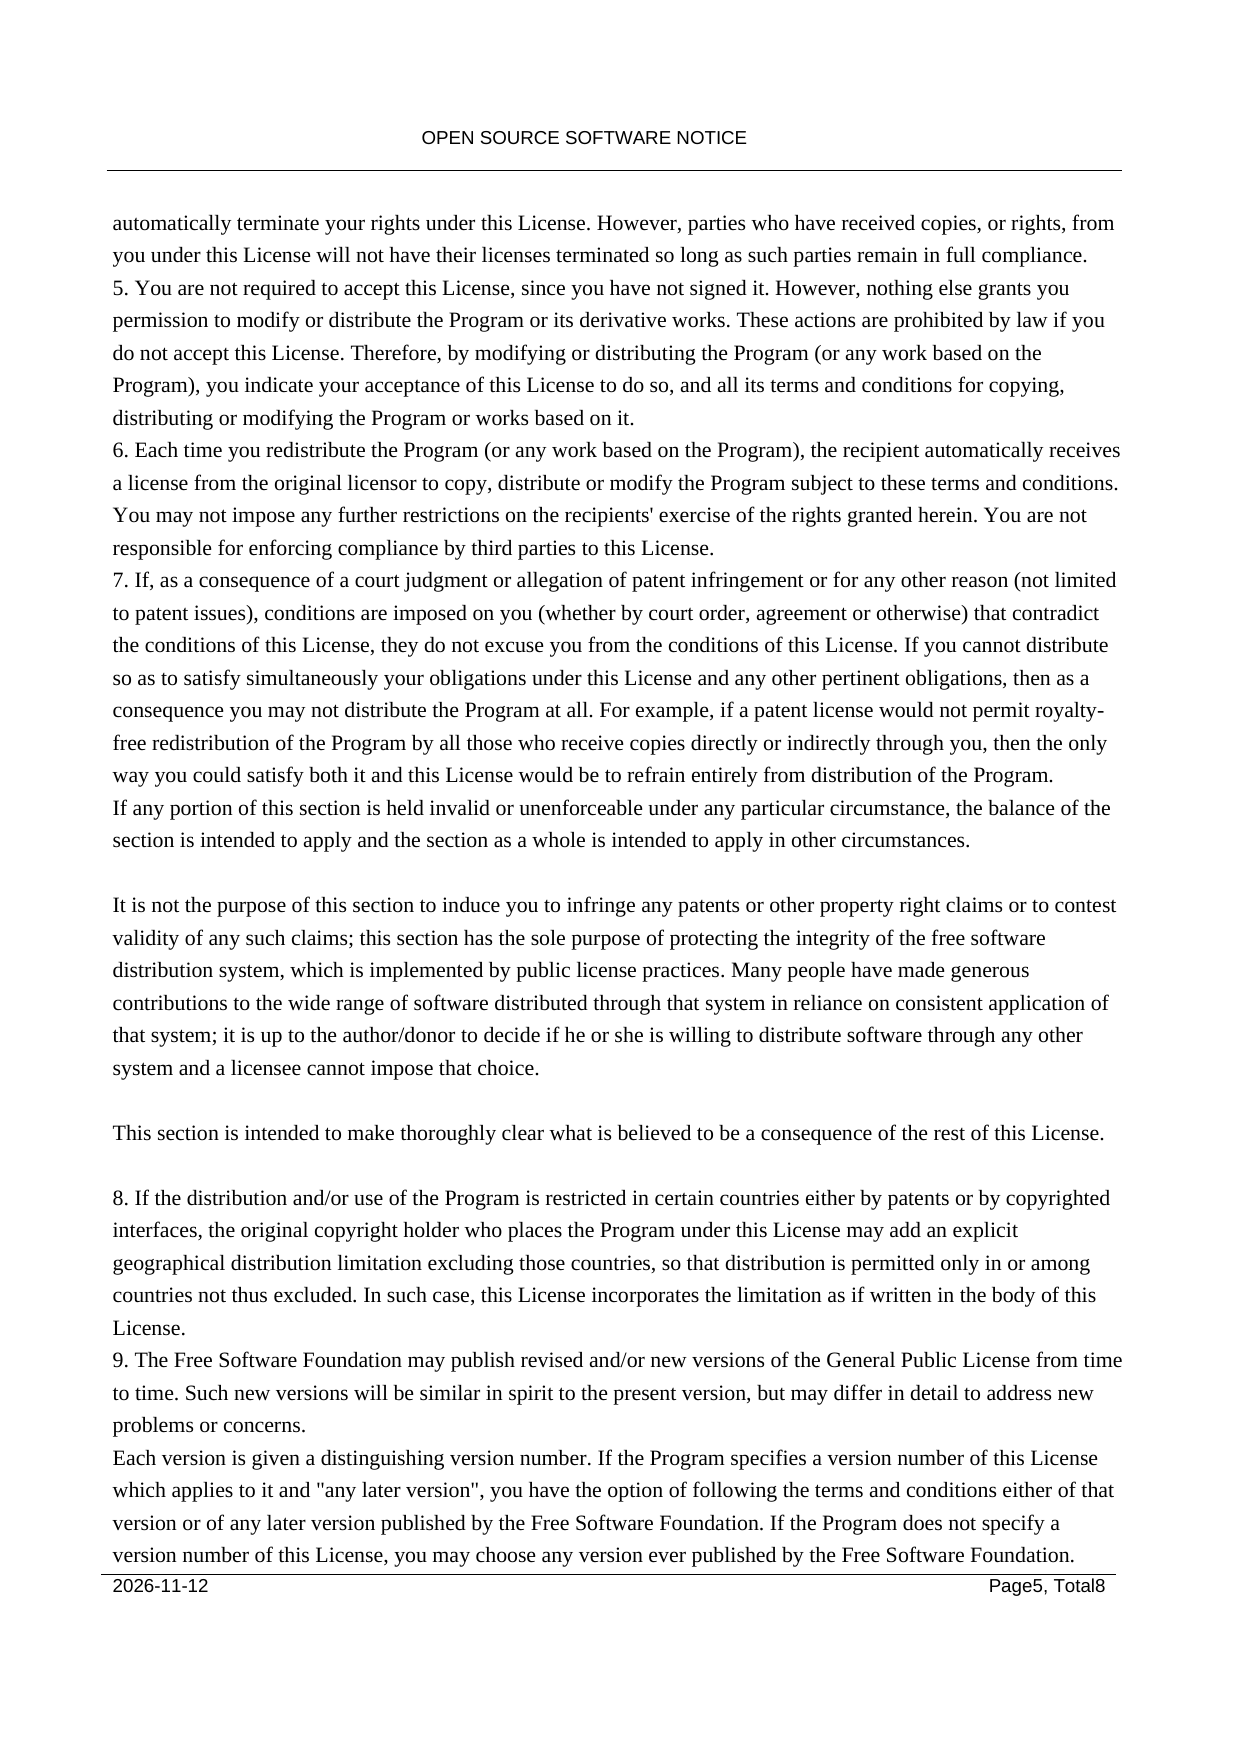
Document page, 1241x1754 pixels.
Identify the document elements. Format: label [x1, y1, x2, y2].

text [112, 206, 1128, 1571]
